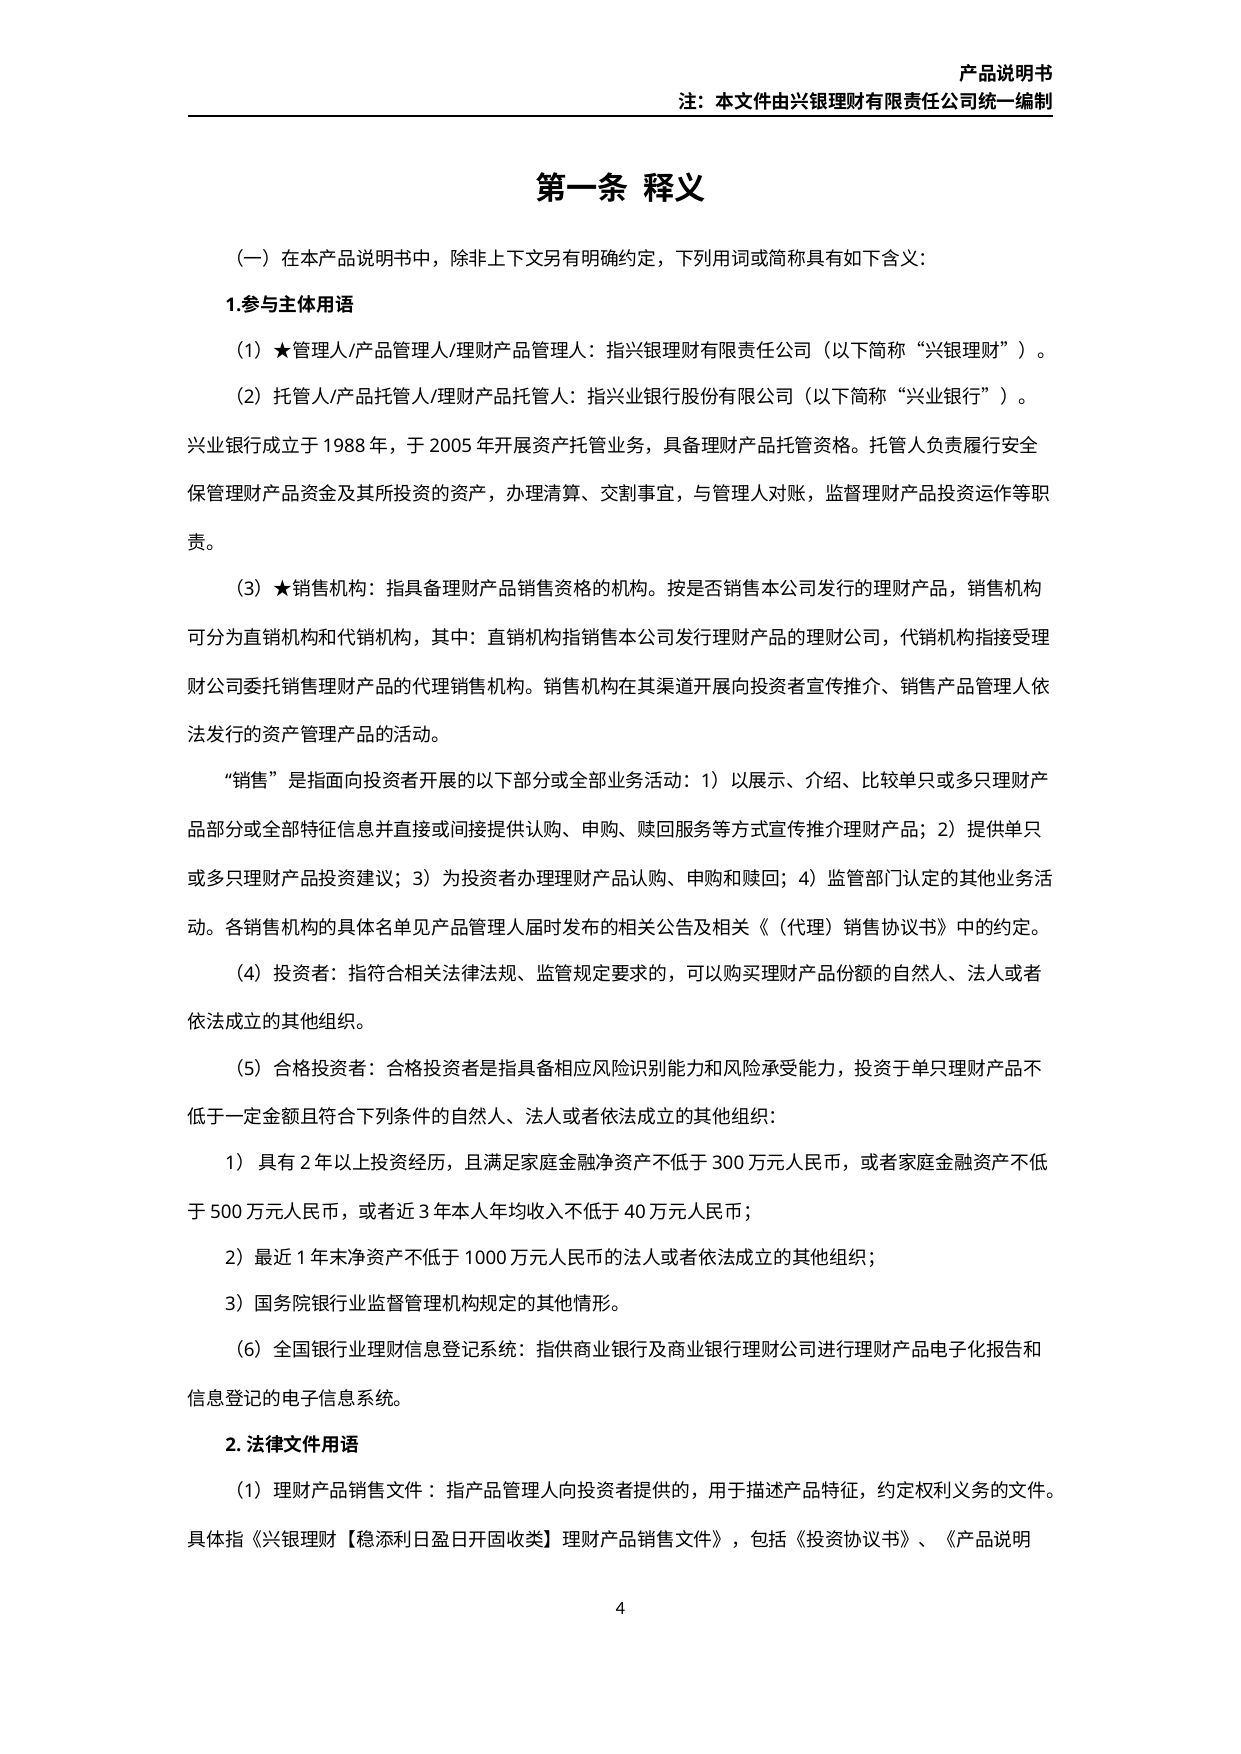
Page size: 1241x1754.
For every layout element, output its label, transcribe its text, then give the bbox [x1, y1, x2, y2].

text “销售”是指面向投资者开展的以下部分或全部业务活动：1）以展示、介绍、比较单只或多只理财产品部分或全部特征信息并直接或间接提供认购、申购、赎回服务等方式宣传推介理财产品；2）提供单只或多只理财产品投资建议；3）为投资者办理理财产品认购、申购和赎回；4）监管部门认定的其他业务活动。各销售机构的具体名单见产品管理人届时发布的相关公告及相关《（代理）销售协议书》中的约定。 [187, 763, 1053, 942]
text 1.参与主体用语 [187, 287, 1053, 319]
text （5）合格投资者：合格投资者是指具备相应风险识别能力和风险承受能力，投资于单只理财产品不低于一定金额且符合下列条件的自然人、法人或者依法成立的其他组织： [187, 1051, 1053, 1132]
text （1）★管理人/产品管理人/理财产品管理人：指兴银理财有限责任公司（以下简称“兴银理财”）。 [187, 333, 1053, 365]
text （4）投资者：指符合相关法律法规、监管规定要求的，可以购买理财产品份额的自然人、法人或者依法成立的其他组织。 [187, 956, 1053, 1037]
text 2）最近1年末净资产不低于1000万元人民币的法人或者依法成立的其他组织； [187, 1240, 1053, 1273]
text （一）在本产品说明书中，除非上下文另有明确约定，下列用词或简称具有如下含义： [187, 241, 1053, 273]
text （6）全国银行业理财信息登记系统：指供商业银行及商业银行理财公司进行理财产品电子化报告和信息登记的电子信息系统。 [187, 1332, 1053, 1413]
text 3）国务院银行业监督管理机构规定的其他情形。 [187, 1286, 1053, 1319]
subtitle 第一条 释义 [187, 153, 1053, 218]
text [187, 1473, 1053, 1554]
text （2）托管人/产品托管人/理财产品托管人：指兴业银行股份有限公司（以下简称“兴业银行”）。兴业银行成立于1988年，于2005年开展资产托管业务，具备理财产品托管资格。托管人负责履行安全保管理财产品资金及其所投资的资产，办理清算、交割事宜，与管理人对账，监督理财产品投资运作等职责。 [187, 379, 1053, 558]
text （3）★销售机构：指具备理财产品销售资格的机构。按是否销售本公司发行的理财产品，销售机构可分为直销机构和代销机构，其中：直销机构指销售本公司发行理财产品的理财公司，代销机构指接受理财公司委托销售理财产品的代理销售机构。销售机构在其渠道开展向投资者宣传推介、销售产品管理人依法发行的资产管理产品的活动。 [187, 571, 1053, 750]
text 2. 法律文件用语 [187, 1427, 1053, 1459]
text 1） 具有2年以上投资经历，且满足家庭金融净资产不低于300万元人民币，或者家庭金融资产不低于500万元人民币，或者近3年本人年均收入不低于40万元人民币； [187, 1145, 1053, 1227]
